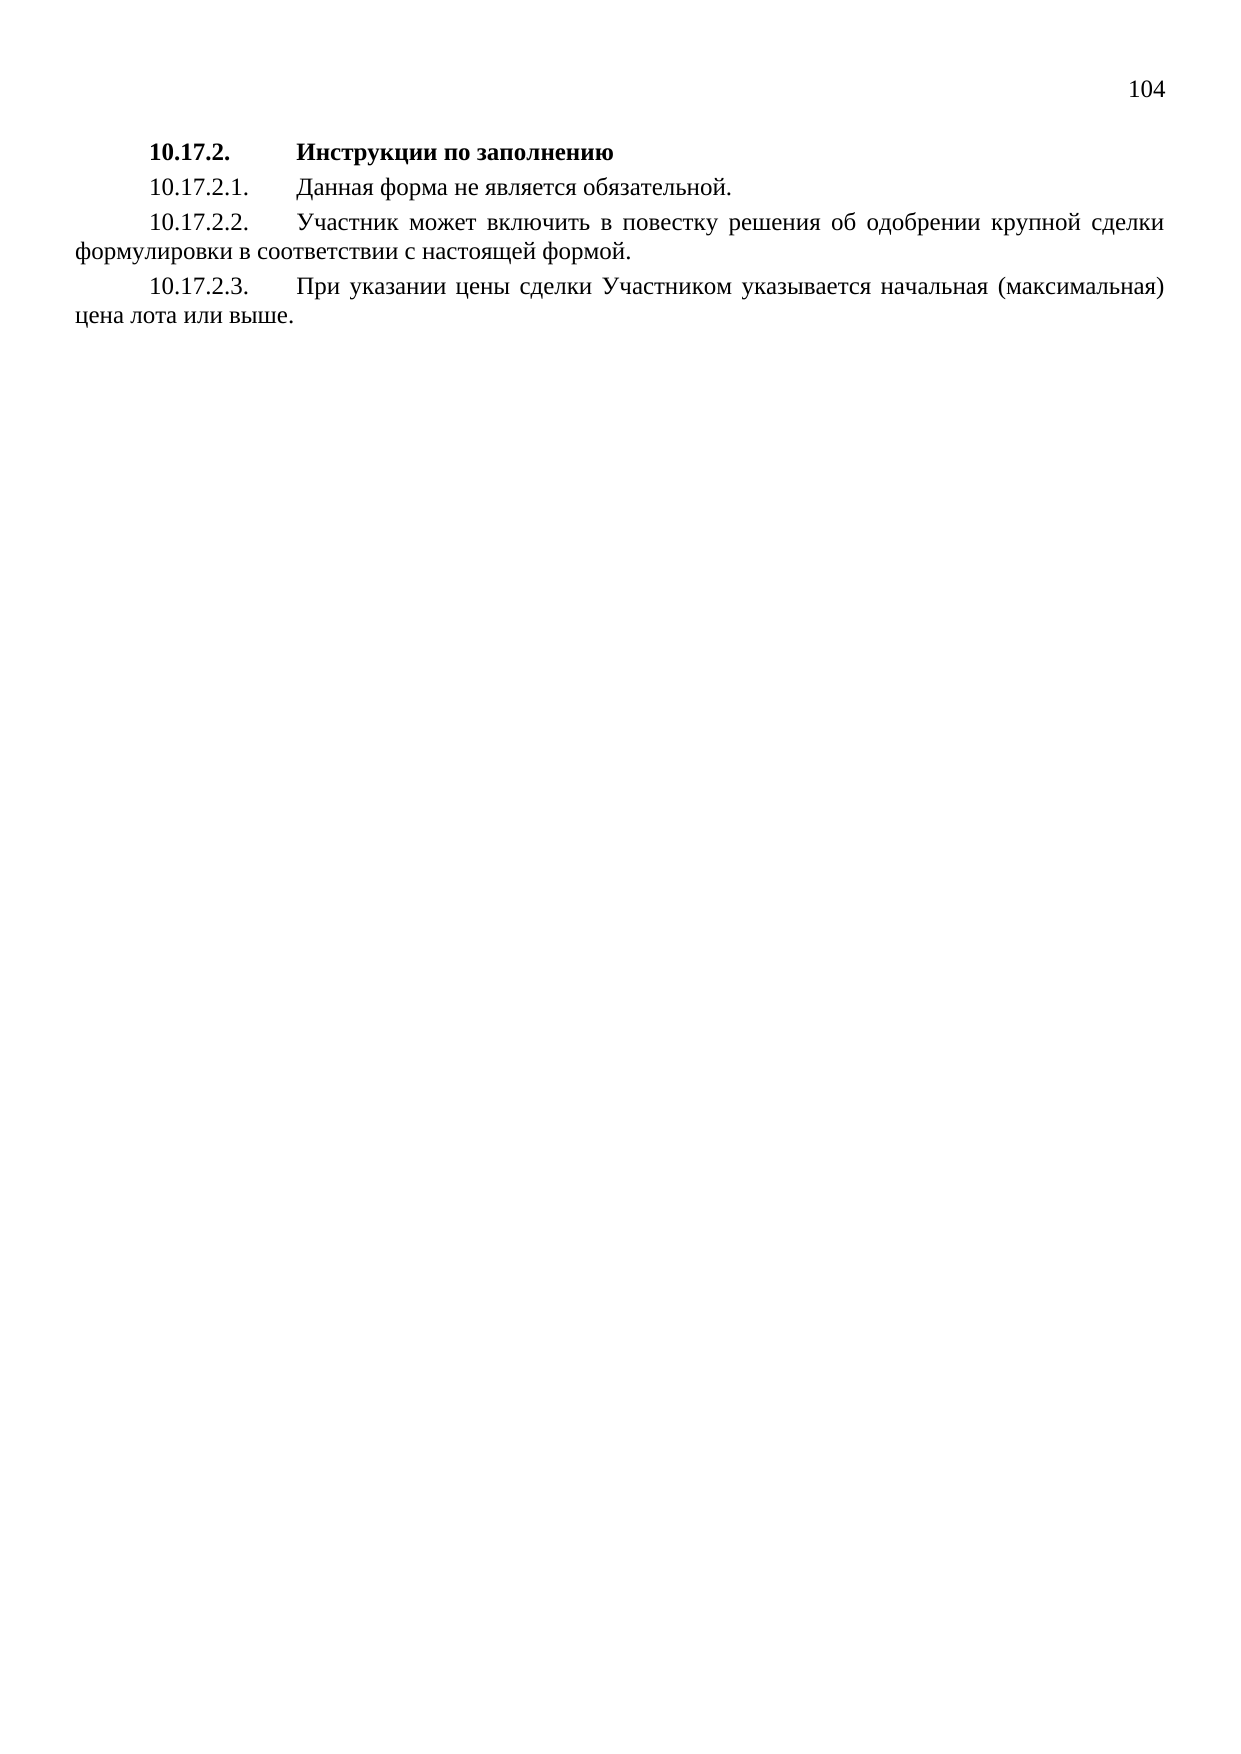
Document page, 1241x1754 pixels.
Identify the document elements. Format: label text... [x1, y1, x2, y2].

list При указании цены сделки Участником указывается начальная (максимальная) цена лота или выше. [75, 271, 1165, 329]
list Инструкции по заполнению [75, 137, 1165, 166]
list Данная форма не является обязательной. [75, 172, 1165, 201]
list Участник может включить в повестку решения об одобрении крупной сделки формулировки в соответствии с настоящей формой. [75, 207, 1165, 265]
